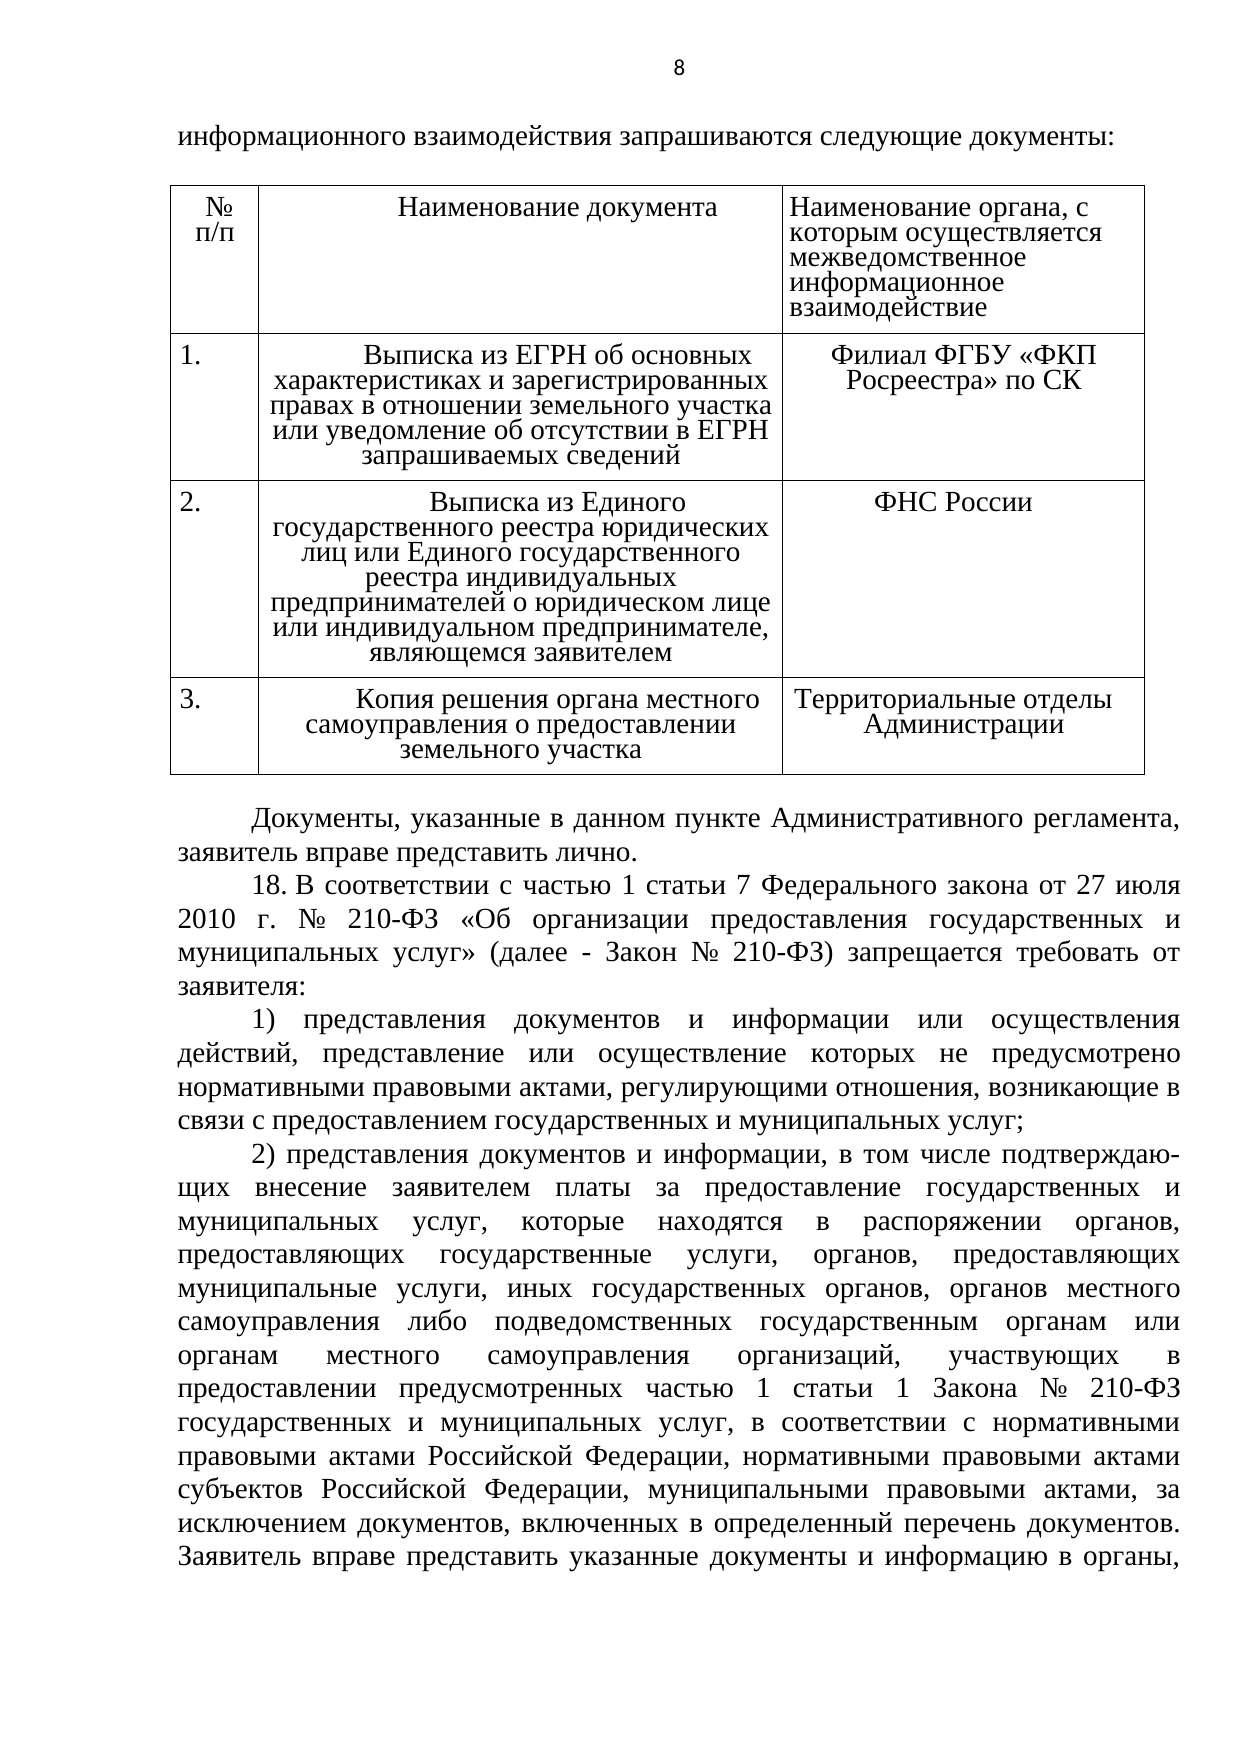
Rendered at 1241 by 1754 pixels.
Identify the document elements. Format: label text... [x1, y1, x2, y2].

table_cell Копия решения органа местного самоуправления о предоставлении земельного участка [259, 678, 782, 774]
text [177, 1136, 1181, 1572]
table_cell Выписка из Единого государственного реестра юридических лиц или Единого государственного реестра индивидуальных предпринимателей о юридическом лице или индивидуальном предпринимателе, являющемся заявителем [259, 481, 782, 677]
table_header Наименование документа [259, 186, 782, 332]
table_cell 1. [171, 334, 258, 480]
table_cell 3. [171, 678, 258, 774]
table_header Наименование органа, с которым осуществляется межведомственное информационное взаимодействие [783, 186, 1144, 332]
table_cell 2. [171, 481, 258, 677]
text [177, 118, 1181, 152]
table_cell Филиал ФГБУ «ФКП Росреестра» по СК [783, 334, 1144, 480]
text 1) представления документов и информации или осуществления действий, представление или осуществление которых не предусмотрено нормативными правовыми актами, регулирующими отношения, возникающие в связи с предоставлением государственных и муниципальных услуг; [177, 1002, 1181, 1136]
text 18. В соответствии с частью 1 статьи 7 Федерального закона от 27 июля 2010 г. № 210-ФЗ «Об организации предоставления государственных и муниципальных услуг» (далее - Закон № 210-ФЗ) запрещается требовать от заявителя: [177, 867, 1181, 1002]
text Документы, указанные в данном пункте Административного регламента, заявитель вправе представить лично. [177, 800, 1181, 867]
table_header № п/п [171, 186, 258, 332]
table_cell Выписка из ЕГРН об основных характеристиках и зарегистрированных правах в отношении земельного участка или уведомление об отсутствии в ЕГРН запрашиваемых сведений [259, 334, 782, 480]
table_cell Территориальные отделы Администрации [783, 678, 1144, 774]
table_cell ФНС России [783, 481, 1144, 677]
